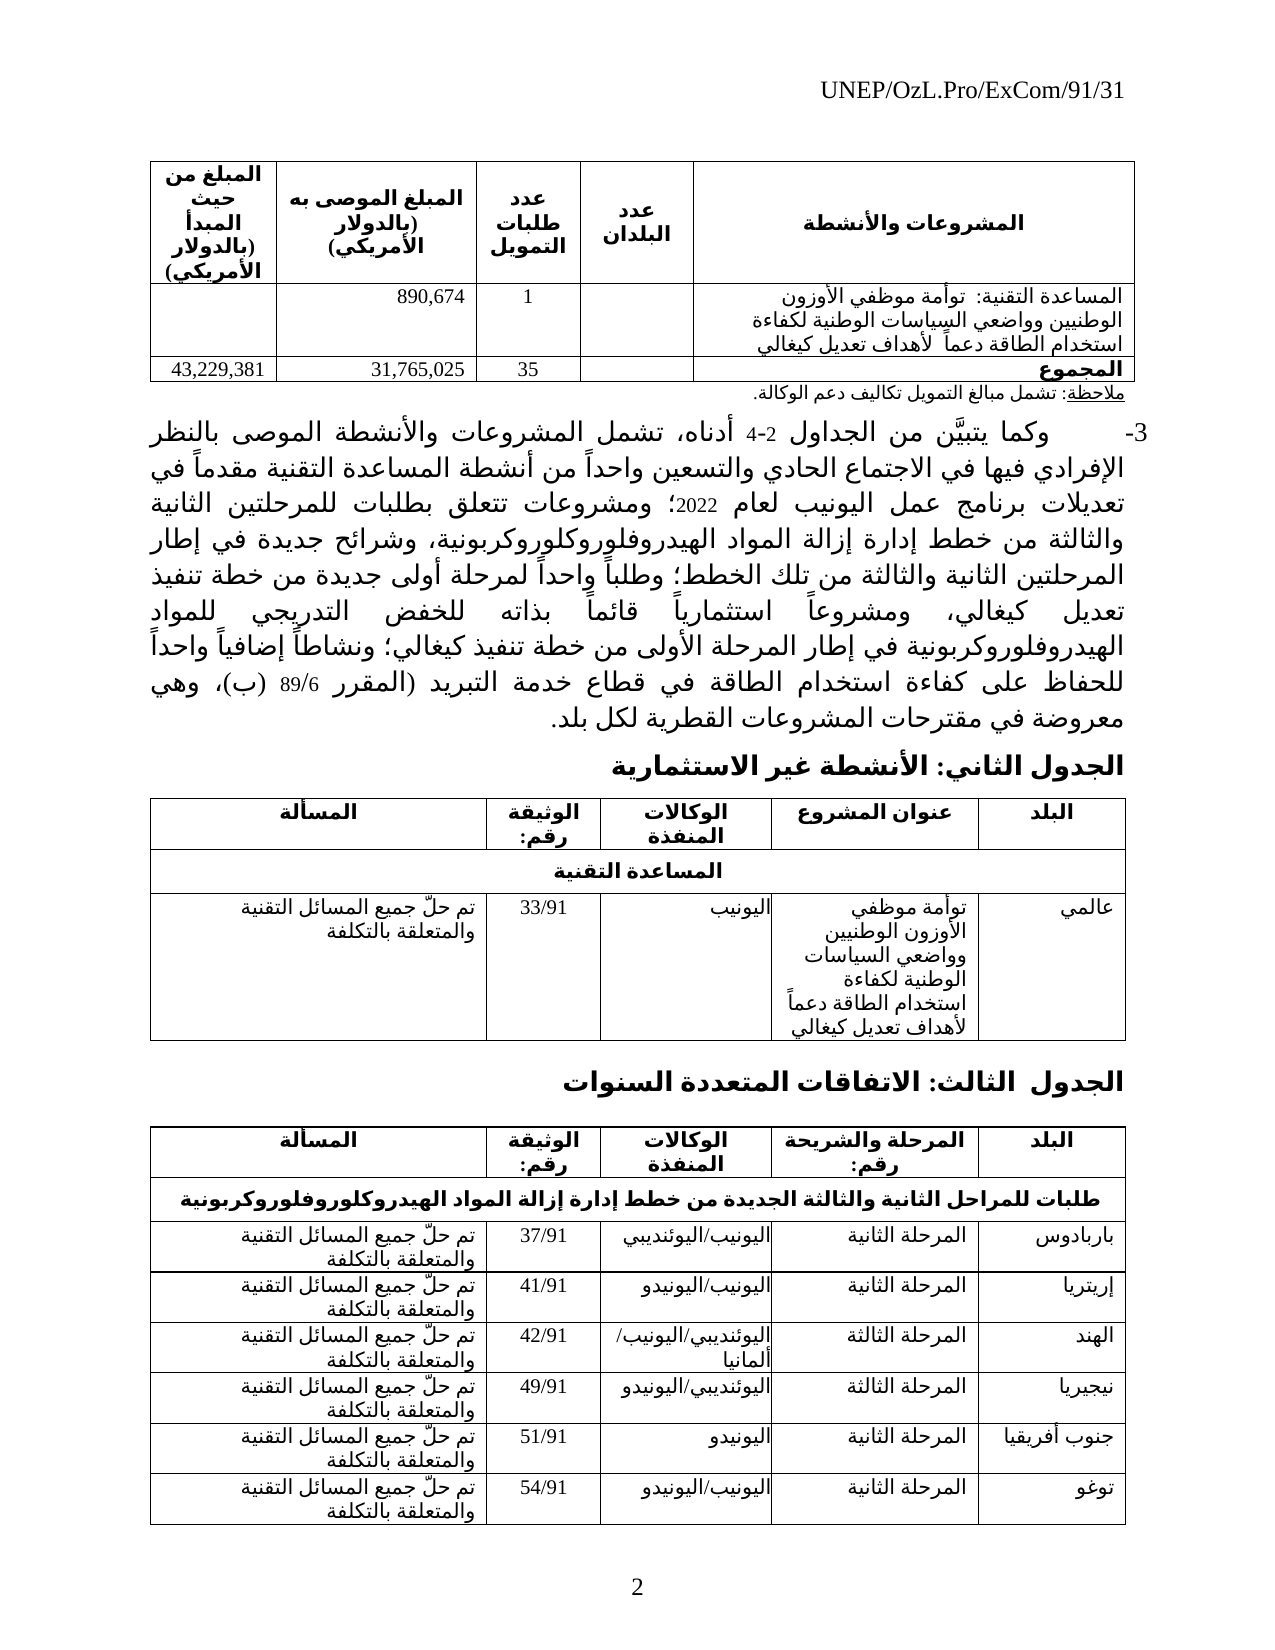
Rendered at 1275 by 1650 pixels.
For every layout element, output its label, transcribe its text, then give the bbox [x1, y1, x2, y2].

table_header الوكالات المنفذة [601, 799, 771, 849]
table_cell المرحلة الثالثة [772, 1323, 978, 1372]
table_cell تم حلّ جميع المسائل التقنية والمتعلقة بالتكلفة [151, 1373, 486, 1423]
table_header المسألة [151, 1128, 486, 1177]
table_cell اليونيب/اليونيدو [601, 1273, 771, 1322]
table_cell 41/91 [487, 1273, 600, 1322]
table_header المبلغ الموصى به (بالدولار الأمريكي) [277, 162, 476, 283]
table_header البلد [979, 1128, 1125, 1177]
table_cell 33/91 [487, 894, 600, 1039]
table_cell عالمي [979, 894, 1125, 1039]
table_cell 35 [477, 357, 580, 381]
table_cell 51/91 [487, 1424, 600, 1473]
table_cell 42/91 [487, 1323, 600, 1372]
table_header المبلغ من حيث المبدأ (بالدولار الأمريكي) [151, 162, 276, 283]
table_cell المجموع [694, 357, 1134, 381]
table_cell اليونيب [601, 894, 771, 1039]
table_header الوثيقة رقم: [487, 799, 600, 849]
table_header المشروعات والأنشطة [694, 162, 1134, 283]
table_cell المرحلة الثالثة [772, 1373, 978, 1423]
table_cell المرحلة الثانية [772, 1424, 978, 1473]
table_cell المساعدة التقنية [151, 850, 1125, 893]
text الجدول الثاني: الأنشطة غير الاستثمارية [150, 750, 1125, 781]
table_cell [581, 357, 693, 381]
table_header عدد طلبات التمويل [477, 162, 580, 283]
table_header المرحلة والشريحة رقم: [772, 1128, 978, 1177]
table_cell باربادوس [979, 1222, 1125, 1271]
table_header الوثيقة رقم: [487, 1128, 600, 1177]
list وكما يتبيَّن من الجداول 2-4 أدناه، تشمل المشروعات والأنشطة الموصى بالنظر الإفرادي فيها في الاجتماع الحادي والتسعين واحداً من أنشطة المساعدة التقنية مقدماً في تعديلات برنامج عمل اليونيب لعام 2022؛ ومشروعات تتعلق بطلبات للمرحلتين الثانية والثالثة من خطط إدارة إزالة المواد الهيدروفلوروكلوروكربونية، وشرائح جديدة في إطار المرحلتين الثانية والثالثة من تلك الخطط؛ وطلباً واحداً لمرحلة أولى جديدة من خطة تنفيذ تعديل كيغالي، ومشروعاً استثمارياً قائماً بذاته للخفض التدريجي للمواد الهيدروفلوروكربونية في إطار المرحلة الأولى من خطة تنفيذ كيغالي؛ ونشاطاً إضافياً واحداً للحفاظ على كفاءة استخدام الطاقة في قطاع خدمة التبريد (المقرر 89/6 (ب)، وهي معروضة في مقترحات المشروعات القطرية لكل بلد. [150, 416, 1125, 733]
table_cell [581, 284, 693, 356]
table_cell المرحلة الثانية [772, 1474, 978, 1523]
table_cell تم حلّ جميع المسائل التقنية والمتعلقة بالتكلفة [151, 1474, 486, 1523]
table_header عدد البلدان [581, 162, 693, 283]
table_cell 43,229,381 [151, 357, 276, 381]
table_cell تم حلّ جميع المسائل التقنية والمتعلقة بالتكلفة [151, 894, 486, 1039]
table_cell اليونيدو [601, 1424, 771, 1473]
table_header عنوان المشروع [772, 799, 978, 849]
table_cell تم حلّ جميع المسائل التقنية والمتعلقة بالتكلفة [151, 1424, 486, 1473]
table_cell توأمة موظفي الأوزون الوطنيين وواضعي السياسات الوطنية لكفاءة استخدام الطاقة دعماً لأهداف تعديل كيغالي [772, 894, 978, 1039]
table_cell اليونيب/اليوئنديبي [601, 1222, 771, 1271]
table_cell 890,674 [277, 284, 476, 356]
table_cell توغو [979, 1474, 1125, 1523]
table_cell تم حلّ جميع المسائل التقنية والمتعلقة بالتكلفة [151, 1323, 486, 1372]
text الجدول الثالث: الاتفاقات المتعددة السنوات [150, 1066, 1125, 1097]
table_cell المساعدة التقنية: توأمة موظفي الأوزون الوطنيين وواضعي السياسات الوطنية لكفاءة استخدام الطاقة دعماً لأهداف تعديل كيغالي [694, 284, 1134, 356]
table_cell تم حلّ جميع المسائل التقنية والمتعلقة بالتكلفة [151, 1273, 486, 1322]
table_header الوكالات المنفذة [601, 1128, 771, 1177]
table_cell جنوب أفريقيا [979, 1424, 1125, 1473]
table_cell 1 [477, 284, 580, 356]
table_cell نيجيريا [979, 1373, 1125, 1423]
table_header المسألة [151, 799, 486, 849]
table_cell الهند [979, 1323, 1125, 1372]
table_cell 31,765,025 [277, 357, 476, 381]
table_cell اليونيب/اليونيدو [601, 1474, 771, 1523]
table_cell اليوئنديبي/اليونيدو [601, 1373, 771, 1423]
table_cell 54/91 [487, 1474, 600, 1523]
table_header البلد [979, 799, 1125, 849]
table_cell [151, 284, 276, 356]
table_cell طلبات للمراحل الثانية والثالثة الجديدة من خطط إدارة إزالة المواد الهيدروكلوروفلوروكربونية [151, 1178, 1125, 1221]
text ملاحظة: تشمل مبالغ التمويل تكاليف دعم الوكالة. [150, 382, 1125, 403]
table_cell 37/91 [487, 1222, 600, 1271]
table_cell اليوئنديبي/اليونيب/ألمانيا [601, 1323, 771, 1372]
table_cell تم حلّ جميع المسائل التقنية والمتعلقة بالتكلفة [151, 1222, 486, 1271]
table_cell المرحلة الثانية [772, 1273, 978, 1322]
table_cell المرحلة الثانية [772, 1222, 978, 1271]
table_cell إريتريا [979, 1273, 1125, 1322]
table_cell 49/91 [487, 1373, 600, 1423]
